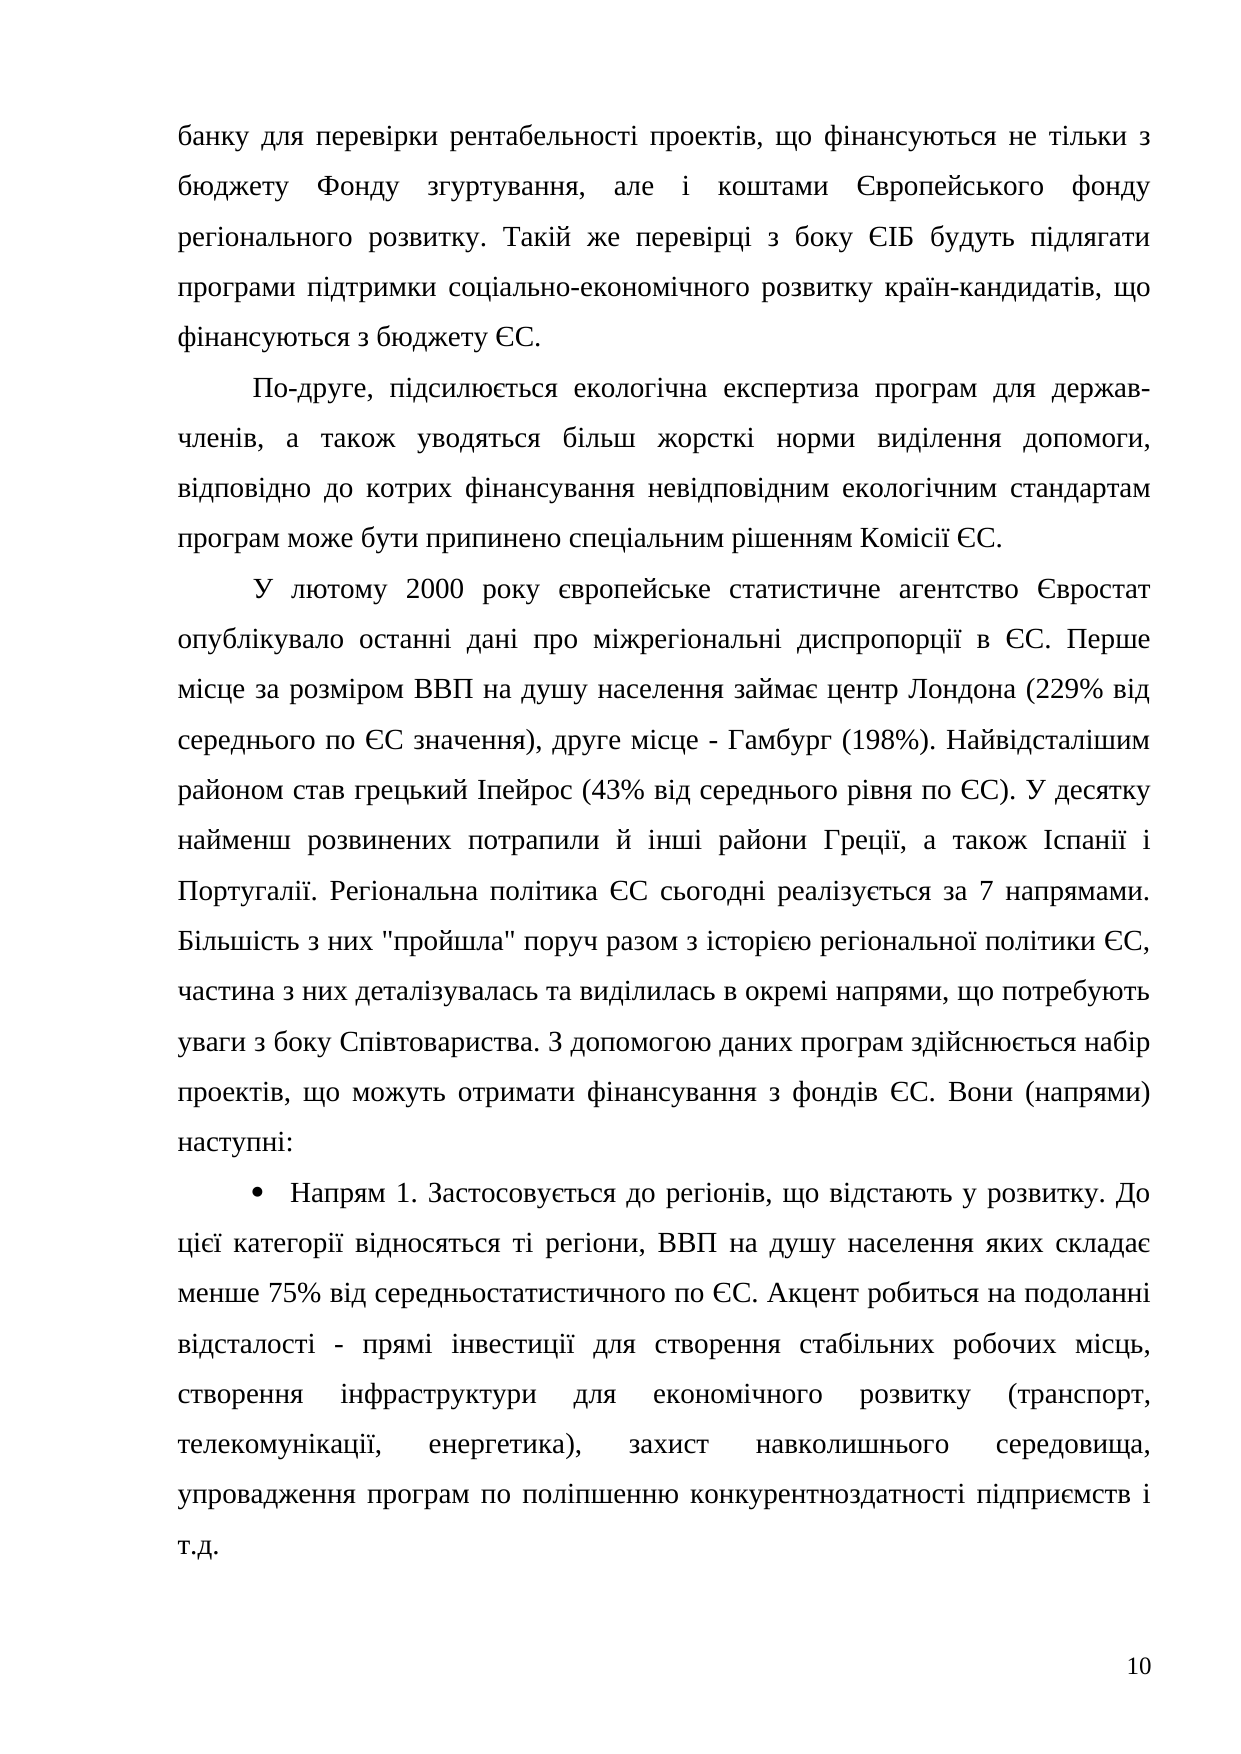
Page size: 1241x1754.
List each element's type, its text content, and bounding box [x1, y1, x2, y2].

text У лютому 2000 року європейське статистичне агентство Євростат опублікувало останні дані про міжрегіональні диспропорції в ЄС. Перше місце за розміром ВВП на душу населення займає центр Лондона (229% від середнього по ЄС значення), друге місце - Гамбург (198%). Найвідсталішим районом став грецький Іпейрос (43% від середнього рівня по ЄС). У десятку найменш розвинених потрапили й інші райони Греції, а також Іспанії і Португалії. Регіональна політика ЄС сьогодні реалізується за 7 напрямами. Більшість з них "пройшла" поруч разом з історією регіональної політики ЄС, частина з них деталізувалась та виділилась в окремі напрями, що потребують уваги з боку Співтовариства. З допомогою даних програм здійснюється набір проектів, що можуть отримати фінансування з фондів ЄС. Вони (напрями) наступні: [177, 571, 1152, 1158]
list Напрям 1. Застосовується до регіонів, що відстають у розвитку. До цієї категорії відносяться ті регіони, ВВП на душу населення яких складає менше 75% від середньостатистичного по ЄС. Акцент робиться на подоланні відсталості - прямі інвестиції для створення стабільних робочих місць, створення інфраструктури для економічного розвитку (транспорт, телекомунікації, енергетика), захист навколишнього середовища, упровадження програм по поліпшенню конкурентноздатності підприємств і т.д. [177, 1175, 1152, 1561]
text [177, 118, 1152, 353]
text По-друге, підсилюється екологічна експертиза програм для держав-членів, а також уводяться більш жорсткі норми виділення допомоги, відповідно до котрих фінансування невідповідним екологічним стандартам програм може бути припинено спеціальним рішенням Комісії ЄС. [177, 370, 1152, 554]
